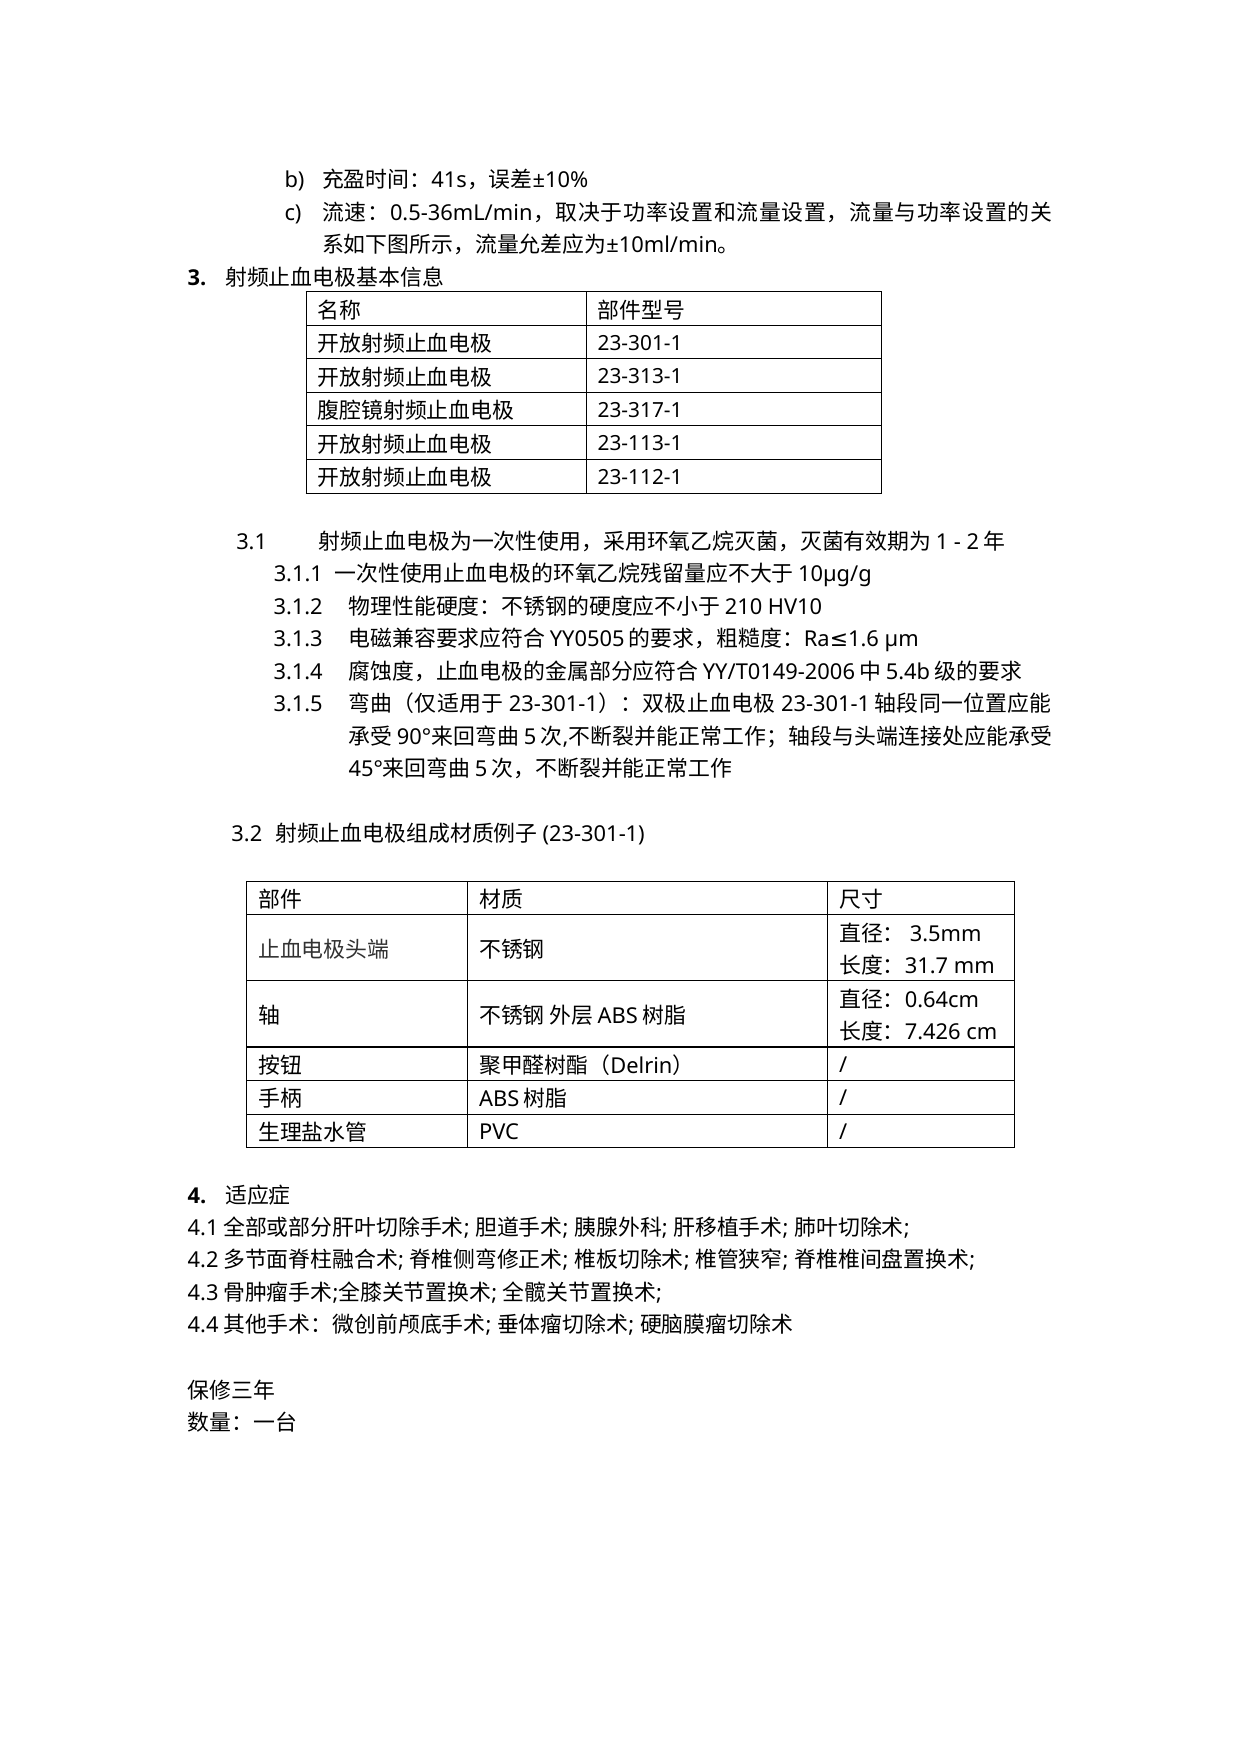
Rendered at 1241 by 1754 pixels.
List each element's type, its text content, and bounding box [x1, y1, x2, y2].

table_cell 按钮 [247, 1048, 467, 1080]
table_cell 不锈钢 外层ABS树脂 [468, 981, 827, 1046]
table_cell ABS树脂 [468, 1081, 827, 1113]
table_cell / [828, 1048, 1014, 1080]
table_header 部件型号 [587, 292, 881, 325]
table_cell / [828, 1115, 1014, 1147]
table_cell 开放射频止血电极 [307, 460, 586, 492]
table_cell 23-112-1 [587, 460, 881, 492]
table_cell 直径：0.64cm长度：7.426 cm [828, 981, 1014, 1046]
table_cell 23-313-1 [587, 359, 881, 392]
table_cell 聚甲醛树酯（Delrin） [468, 1048, 827, 1080]
text 数量：一台 [187, 1405, 1053, 1437]
table_cell 直径： 3.5mm 长度：31.7 mm [828, 915, 1014, 980]
table_cell 23-301-1 [587, 326, 881, 358]
table_cell 23-113-1 [587, 426, 881, 459]
list 射频止血电极基本信息 [187, 259, 1053, 291]
list 射频止血电极为一次性使用，采用环氧乙烷灭菌，灭菌有效期为1 - 2年 [236, 523, 1053, 556]
list 流速：0.5-36mL/min，取决于功率设置和流量设置，流量与功率设置的关系如下图所示，流量允差应为±10ml/min。 [284, 194, 1053, 259]
table_header 尺寸 [828, 882, 1014, 914]
list 物理性能硬度：不锈钢的硬度应不小于210 HV10 [273, 588, 1053, 621]
text 4.4其他手术：微创前颅底手术; 垂体瘤切除术; 硬脑膜瘤切除术 [187, 1307, 1053, 1340]
table_cell 腹腔镜射频止血电极 [307, 393, 586, 425]
table_cell 不锈钢 [468, 915, 827, 980]
text 4.1全部或部分肝叶切除手术; 胆道手术; 胰腺外科; 肝移植手术; 肺叶切除术; [187, 1210, 1053, 1242]
list 腐蚀度，止血电极的金属部分应符合YY/T0149-2006中5.4b级的要求 [273, 653, 1053, 686]
table_cell 轴 [247, 981, 467, 1046]
table_cell PVC [468, 1115, 827, 1147]
table_cell 开放射频止血电极 [307, 426, 586, 459]
text 3.2 射频止血电极组成材质例子 (23-301-1) [187, 816, 1053, 848]
table_cell 开放射频止血电极 [307, 359, 586, 392]
table_cell 手柄 [247, 1081, 467, 1113]
table_cell 止血电极头端 [247, 915, 467, 980]
table_cell / [828, 1081, 1014, 1113]
list 电磁兼容要求应符合YY0505的要求，粗糙度：Ra≤1.6 μm [273, 621, 1053, 653]
table_cell 生理盐水管 [247, 1115, 467, 1147]
list 3.1.1 一次性使用止血电极的环氧乙烷残留量应不大于10μg/g [273, 556, 1053, 588]
table_header 部件 [247, 882, 467, 914]
table_header 材质 [468, 882, 827, 914]
text 4.3骨肿瘤手术;全膝关节置换术; 全髋关节置换术; [187, 1275, 1053, 1307]
list 弯曲（仅适用于23-301-1）：双极止血电极23-301-1轴段同一位置应能承受90°来回弯曲5次,不断裂并能正常工作；轴段与头端连接处应能承受45°来回弯曲5次，不断裂并能正常工作 [273, 686, 1053, 783]
text 4.2多节面脊柱融合术; 脊椎侧弯修正术; 椎板切除术; 椎管狭窄; 脊椎椎间盘置换术; [187, 1242, 1053, 1275]
table_cell 开放射频止血电极 [307, 326, 586, 358]
list 适应症 [187, 1178, 1053, 1210]
text 保修三年 [187, 1372, 1053, 1405]
table_cell 23-317-1 [587, 393, 881, 425]
list 充盈时间：41s，误差±10% [284, 162, 1053, 194]
table_header 名称 [307, 292, 586, 325]
